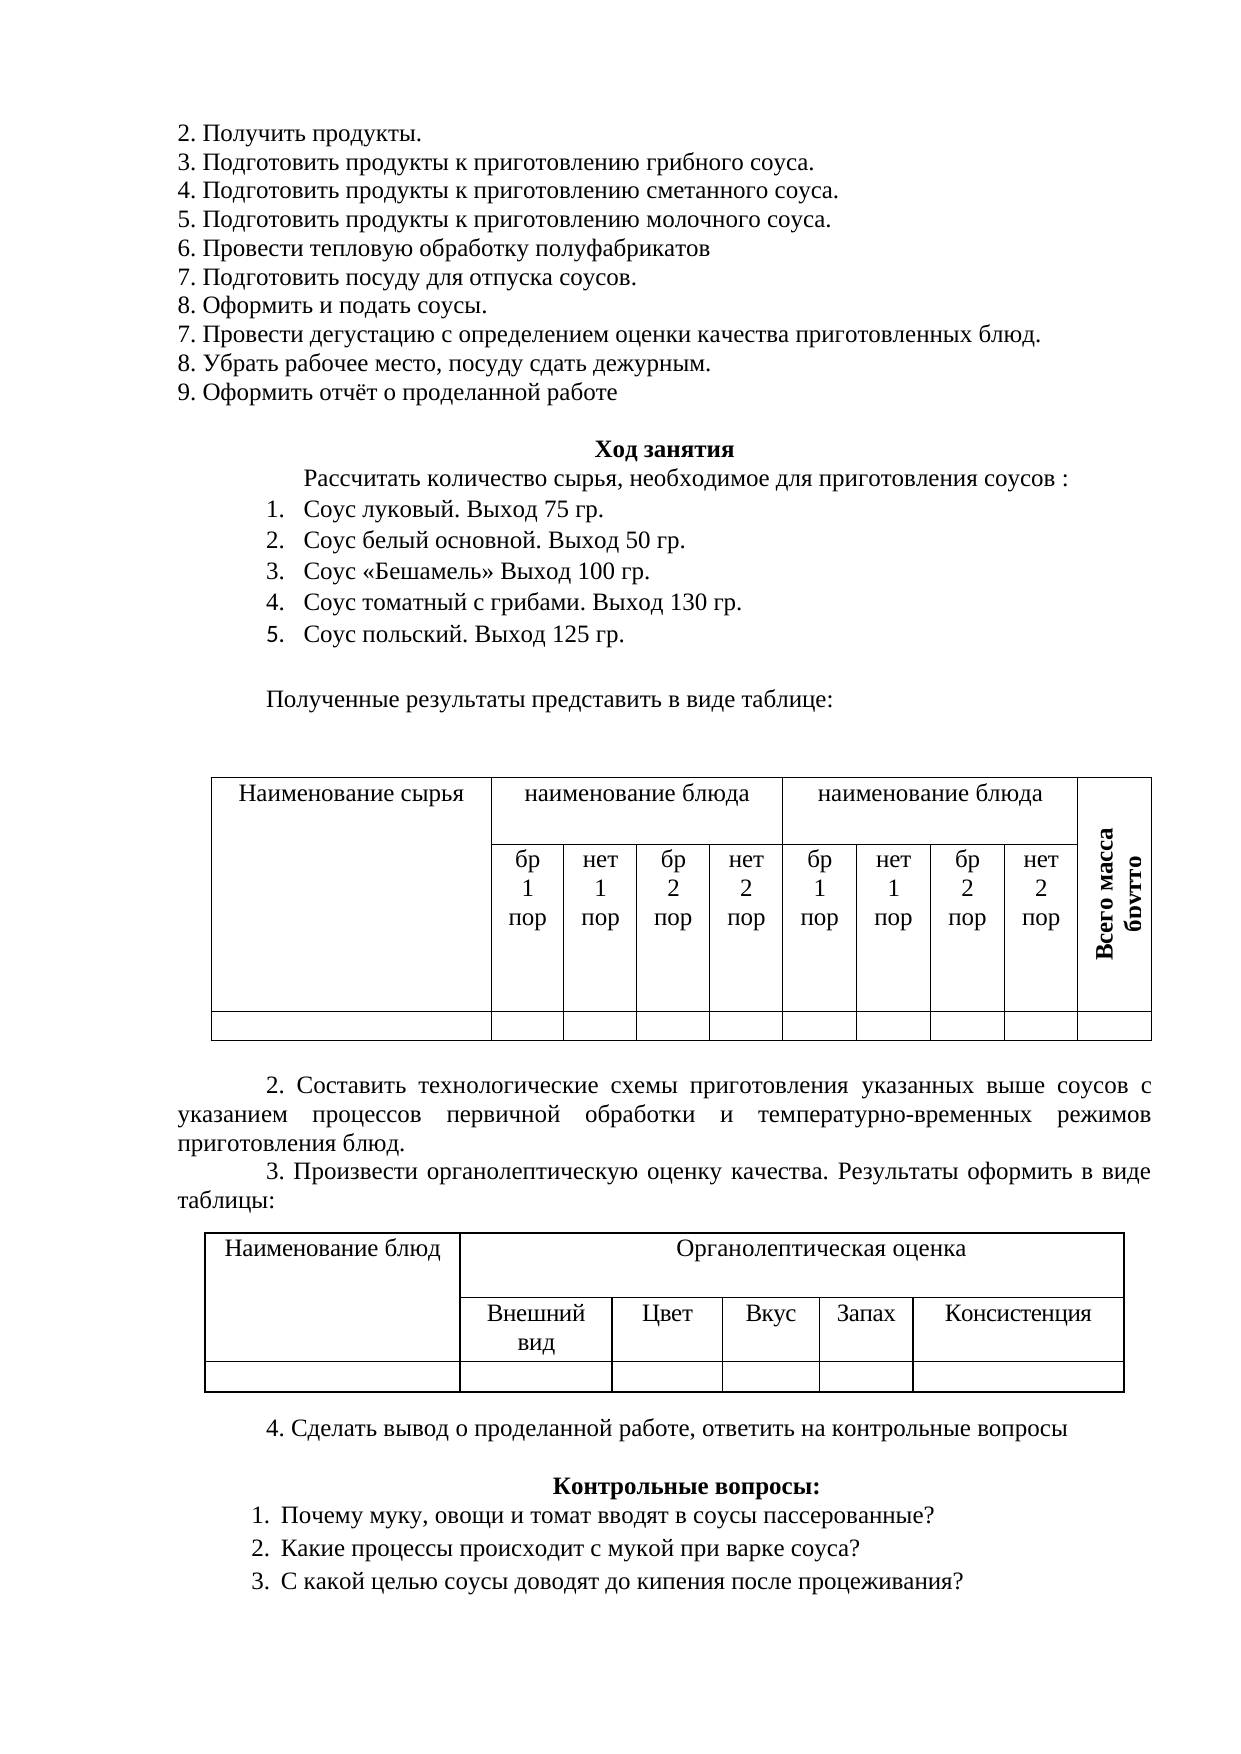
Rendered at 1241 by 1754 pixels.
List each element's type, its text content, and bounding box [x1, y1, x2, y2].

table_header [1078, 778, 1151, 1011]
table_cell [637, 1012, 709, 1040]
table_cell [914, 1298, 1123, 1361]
text 9. Оформить отчёт о проделанной работе [177, 377, 1152, 406]
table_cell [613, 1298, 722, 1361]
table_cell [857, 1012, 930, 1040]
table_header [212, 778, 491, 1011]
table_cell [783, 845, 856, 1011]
text 6. Провести тепловую обработку полуфабрикатов [177, 233, 1152, 262]
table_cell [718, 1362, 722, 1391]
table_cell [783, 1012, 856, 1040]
list Какие процессы происходит с мукой при варке соуса? [251, 1533, 1152, 1561]
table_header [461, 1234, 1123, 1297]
text 2. Получить продукты. [177, 118, 1152, 147]
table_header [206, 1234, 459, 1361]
list Соус «Бешамель» Выход 100 гр. [266, 556, 1152, 585]
text 7. Подготовить посуду для отпуска соусов. [177, 262, 1152, 291]
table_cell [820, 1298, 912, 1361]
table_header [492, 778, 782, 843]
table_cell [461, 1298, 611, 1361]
list Соус луковый. Выход 75 гр. [266, 494, 1152, 523]
text 8. Убрать рабочее место, посуду сдать дежурным. [177, 348, 1152, 377]
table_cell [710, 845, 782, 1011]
text Ход занятия [177, 434, 1152, 463]
text 4. Сделать вывод о проделанной работе, ответить на контрольные вопросы [177, 1243, 1152, 1442]
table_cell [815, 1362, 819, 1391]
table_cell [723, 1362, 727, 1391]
text 5. Подготовить продукты к приготовлению молочного соуса. [177, 204, 1152, 233]
text 2. Составить технологические схемы приготовления указанных выше соусов с указанием процессов первичной обработки и температурно-временных режимов приготовления блюд. [177, 1070, 1152, 1156]
text Контрольные вопросы: [222, 1471, 1152, 1500]
list Соус польский. Выход 125 гр. [266, 618, 1152, 649]
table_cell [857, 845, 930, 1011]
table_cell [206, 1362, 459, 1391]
text 4. Подготовить продукты к приготовлению сметанного соуса. [177, 176, 1152, 204]
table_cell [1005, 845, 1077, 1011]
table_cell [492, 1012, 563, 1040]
list Соус томатный с грибами. Выход 130 гр. [266, 587, 1152, 616]
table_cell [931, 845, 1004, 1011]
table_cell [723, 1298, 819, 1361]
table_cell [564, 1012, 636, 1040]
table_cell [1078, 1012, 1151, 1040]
text 8. Оформить и подать соусы. [177, 291, 1152, 319]
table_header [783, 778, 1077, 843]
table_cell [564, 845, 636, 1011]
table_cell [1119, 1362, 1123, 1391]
list Рассчитать количество сырья, необходимое для приготовления соусов : [303, 463, 1152, 492]
list Полученные результаты представить в виде таблице: [266, 684, 1181, 713]
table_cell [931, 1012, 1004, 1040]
text 3. Произвести органолептическую оценку качества. Результаты оформить в виде таблицы: [177, 1156, 1152, 1214]
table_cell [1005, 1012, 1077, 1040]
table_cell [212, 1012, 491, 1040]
text 3. Подготовить продукты к приготовлению грибного соуса. [177, 147, 1152, 176]
list С какой целью соусы доводят до кипения после процеживания? [251, 1566, 1152, 1594]
list Почему муку, овощи и томат вводят в соусы пассерованные? [251, 1500, 1152, 1528]
list Соус белый основной. Выход 50 гр. [266, 525, 1152, 554]
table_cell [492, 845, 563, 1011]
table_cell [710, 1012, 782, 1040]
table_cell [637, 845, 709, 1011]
text 7. Провести дегустацию с определением оценки качества приготовленных блюд. [177, 319, 1152, 348]
